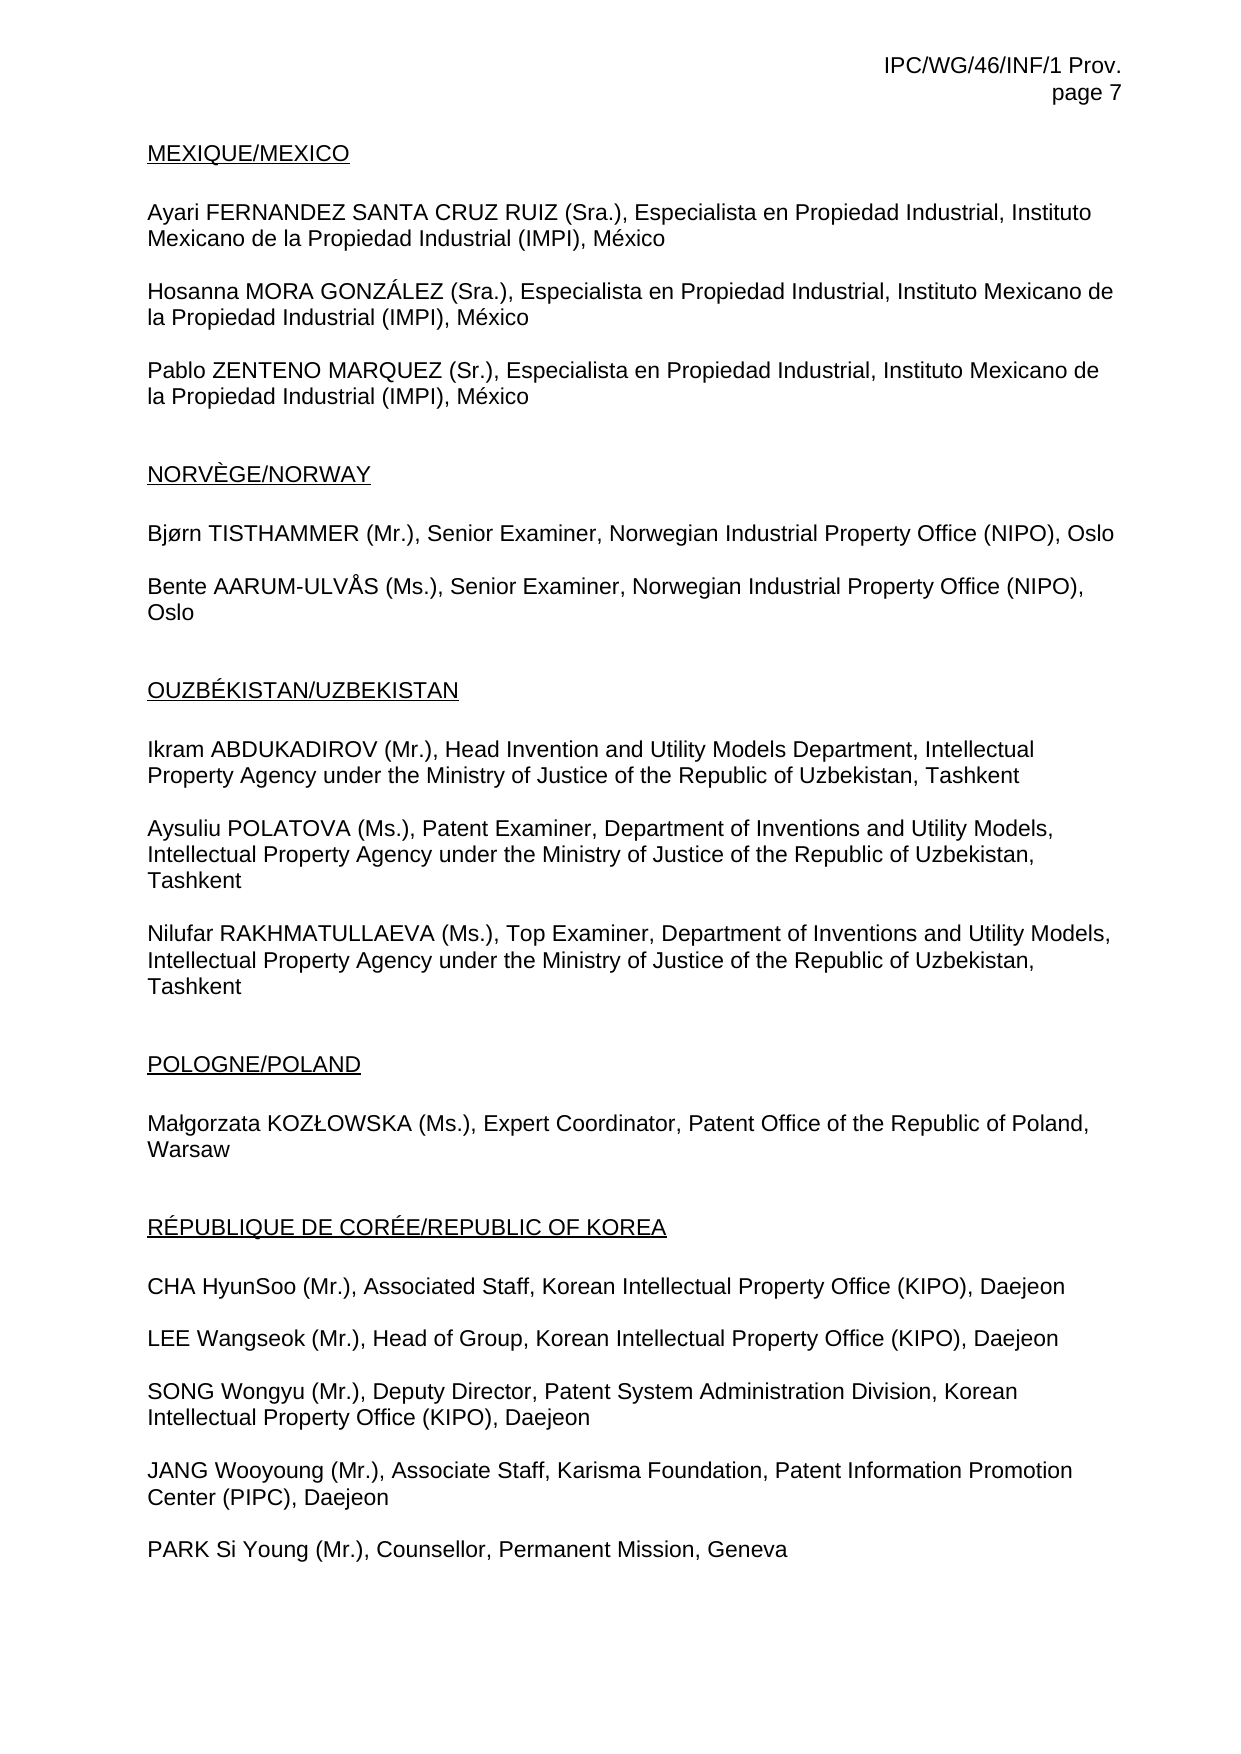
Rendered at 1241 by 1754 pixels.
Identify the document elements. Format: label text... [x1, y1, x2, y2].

text JANG Wooyoung (Mr.), Associate Staff, Karisma Foundation, Patent Information Promotion Center (PIPC), Daejeon [147, 1457, 1122, 1510]
text Ikram ABDUKADIROV (Mr.), Head Invention and Utility Models Department, Intellectual Property Agency under the Ministry of Justice of the Republic of Uzbekistan, Tashkent [147, 736, 1122, 788]
text Bente AARUM-ULVÅS (Ms.), Senior Examiner, Norwegian Industrial Property Office (NIPO), Oslo [147, 573, 1122, 625]
text Nilufar RAKHMATULLAEVA (Ms.), Top Examiner, Department of Inventions and Utility Models, Intellectual Property Agency under the Ministry of Justice of the Republic of Uzbekistan, Tashkent [147, 920, 1122, 999]
text LEE Wangseok (Mr.), Head of Group, Korean Intellectual Property Office (KIPO), Daejeon [147, 1325, 1122, 1352]
text Małgorzata KOZŁOWSKA (Ms.), Expert Coordinator, Patent Office of the Republic of Poland, Warsaw [147, 1109, 1122, 1162]
subtitle POLOGNE/POLAND [147, 1051, 1122, 1077]
text Hosanna MORA GONZÁLEZ (Sra.), Especialista en Propiedad Industrial, Instituto Mexicano de la Propiedad Industrial (IMPI), México [147, 278, 1122, 331]
subtitle MEXIQUE/MEXICO [147, 140, 1122, 166]
text Pablo ZENTENO MARQUEZ (Sr.), Especialista en Propiedad Industrial, Instituto Mexicano de la Propiedad Industrial (IMPI), México [147, 357, 1122, 410]
text Ayari FERNANDEZ SANTA CRUZ RUIZ (Sra.), Especialista en Propiedad Industrial, Instituto Mexicano de la Propiedad Industrial (IMPI), México [147, 199, 1122, 252]
text SONG Wongyu (Mr.), Deputy Director, Patent System Administration Division, Korean Intellectual Property Office (KIPO), Daejeon [147, 1378, 1122, 1431]
text CHA HyunSoo (Mr.), Associated Staff, Korean Intellectual Property Office (KIPO), Daejeon [147, 1273, 1122, 1299]
text Aysuliu POLATOVA (Ms.), Patent Examiner, Department of Inventions and Utility Models, Intellectual Property Agency under the Ministry of Justice of the Republic of Uzbekistan, Tashkent [147, 815, 1122, 894]
subtitle OUZBÉKISTAN/UZBEKISTAN [147, 677, 1122, 703]
subtitle NORVÈGE/NORWAY [147, 461, 1122, 487]
subtitle RÉPUBLIQUE DE CORÉE/REPUBLIC OF KOREA [147, 1214, 1122, 1240]
text PARK Si Young (Mr.), Counsellor, Permanent Mission, Geneva [147, 1536, 1122, 1562]
text Bjørn TISTHAMMER (Mr.), Senior Examiner, Norwegian Industrial Property Office (NIPO), Oslo [147, 520, 1122, 546]
